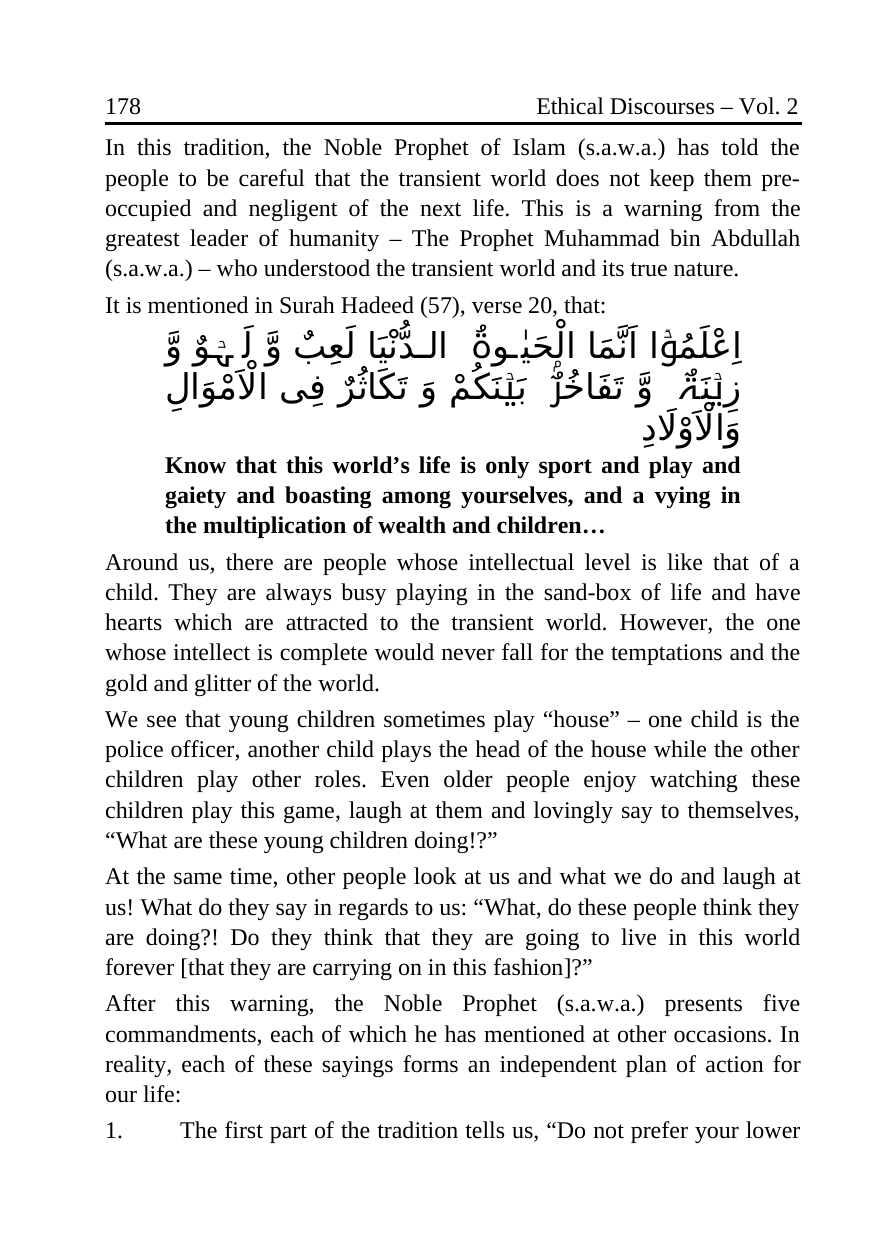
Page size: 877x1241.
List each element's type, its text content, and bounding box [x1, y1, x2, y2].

text It is mentioned in Surah Hadeed (57), verse 20, that: [105, 289, 802, 319]
text In this tradition, the Noble Prophet of Islam (s.a.w.a.) has told the people to be careful that the transient world does not keep them pre-occupied and negligent of the next life. This is a warning from the greatest leader of humanity – The Prophet Muhammad bin Abdullah (s.a.w.a.) – who understood the transient world and its true nature. [105, 132, 802, 283]
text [105, 1115, 802, 1145]
text Know that this world’s life is only sport and play and gaiety and boasting among yourselves, and a vying in the multiplication of wealth and children… [165, 449, 742, 540]
text After this warning, the Noble Prophet (s.a.w.a.) presents five commandments, each of which he has mentioned at other occasions. In reality, each of these sayings forms an independent plan of action for our life: [105, 988, 802, 1108]
text At the same time, other people look at us and what we do and laugh at us! What do they say in regards to us: “What, do these people think they are doing?! Do they think that they are going to live in this world forever [that they are carrying on in this fashion]?” [105, 861, 802, 981]
text We see that young children sometimes play “house” – one child is the police officer, another child plays the head of the house while the other children play other roles. Even older people enjoy watching these children play this game, laugh at them and lovingly say to themselves, “What are these young children doing!?” [105, 703, 802, 854]
text اِعْلَمُوۡۤا اَنَّمَا الْحَیٰوۃُ الدُّنْیَا لَعِبٌ وَّ لَہۡوٌ وَّ زِیۡنَۃٌ وَّ تَفَاخُرٌۢ بَیۡنَكُمْ وَ تَکَاثُرٌ فِی الْاَمْوَالِ وَالْاَوْلَادِ [165, 325, 742, 449]
text Around us, there are people whose intellectual level is like that of a child. They are always busy playing in the sand-box of life and have hearts which are attracted to the transient world. However, the one whose intellect is complete would never fall for the temptations and the gold and glitter of the world. [105, 546, 802, 697]
